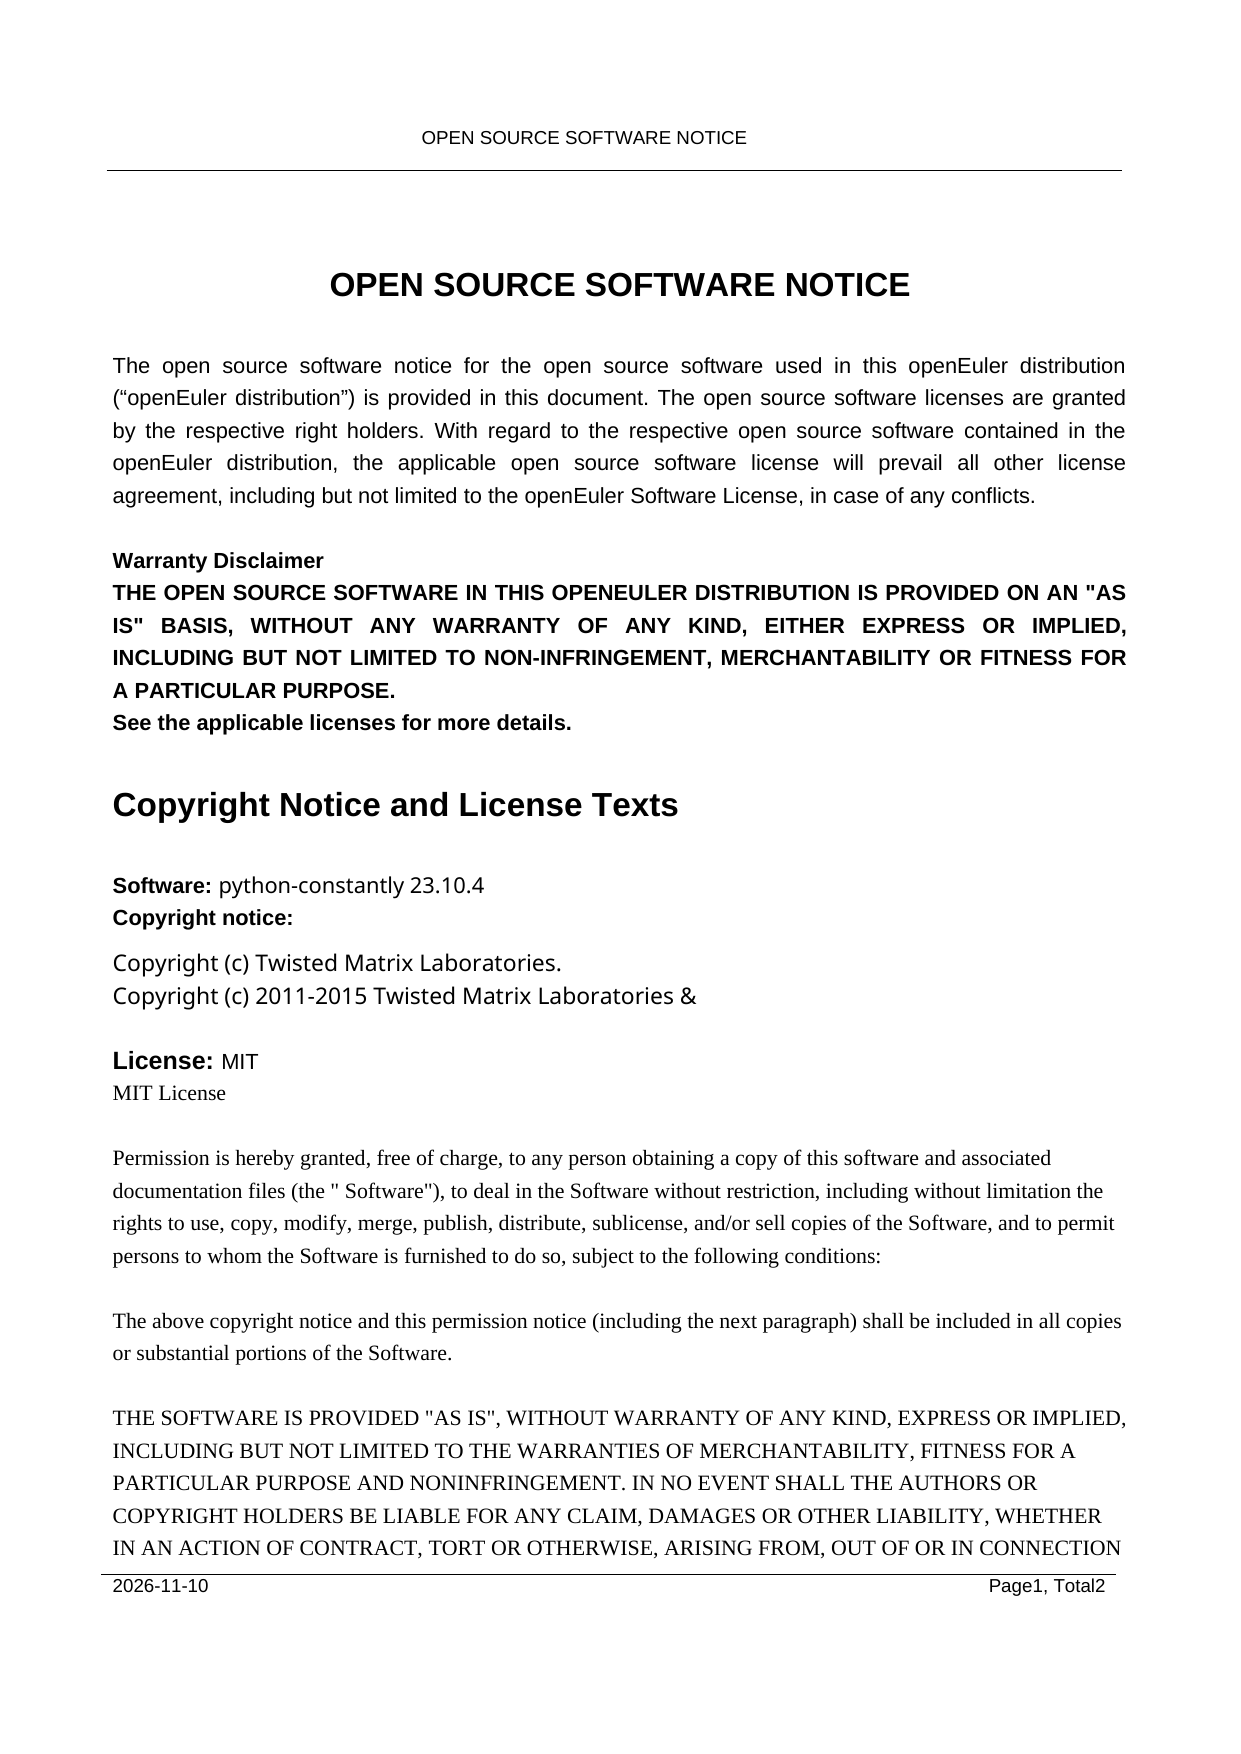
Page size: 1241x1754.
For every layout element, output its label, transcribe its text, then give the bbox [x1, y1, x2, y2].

text Copyright notice: [112, 901, 1128, 934]
text The open source software notice for the open source software used in this openEuler distribution (“openEuler distribution”) is provided in this document. The open source software licenses are granted by the respective right holders. With regard to the respective open source software contained in the openEuler distribution, the applicable open source software license will prevail all other license agreement, including but not limited to the openEuler Software License, in case of any conflicts. [112, 349, 1128, 511]
text Copyright Notice and License Texts [112, 771, 1128, 836]
text Copyright (c) Twisted Matrix Laboratories. Copyright (c) 2011-2015 Twisted Matrix Laboratories & [112, 947, 1128, 1044]
text OPEN SOURCE SOFTWARE NOTICE [112, 251, 1128, 316]
text Warranty Disclaimer [112, 544, 1128, 576]
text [112, 1077, 1128, 1564]
text License: MIT [112, 1044, 1128, 1077]
title Software: python-constantly 23.10.4 [112, 869, 1128, 901]
text THE OPEN SOURCE SOFTWARE IN THIS OPENEULER DISTRIBUTION IS PROVIDED ON AN "AS IS" BASIS, WITHOUT ANY WARRANTY OF ANY KIND, EITHER EXPRESS OR IMPLIED, INCLUDING BUT NOT LIMITED TO NON-INFRINGEMENT, MERCHANTABILITY OR FITNESS FOR A PARTICULAR PURPOSE. See the applicable licenses for more details. [112, 576, 1128, 739]
